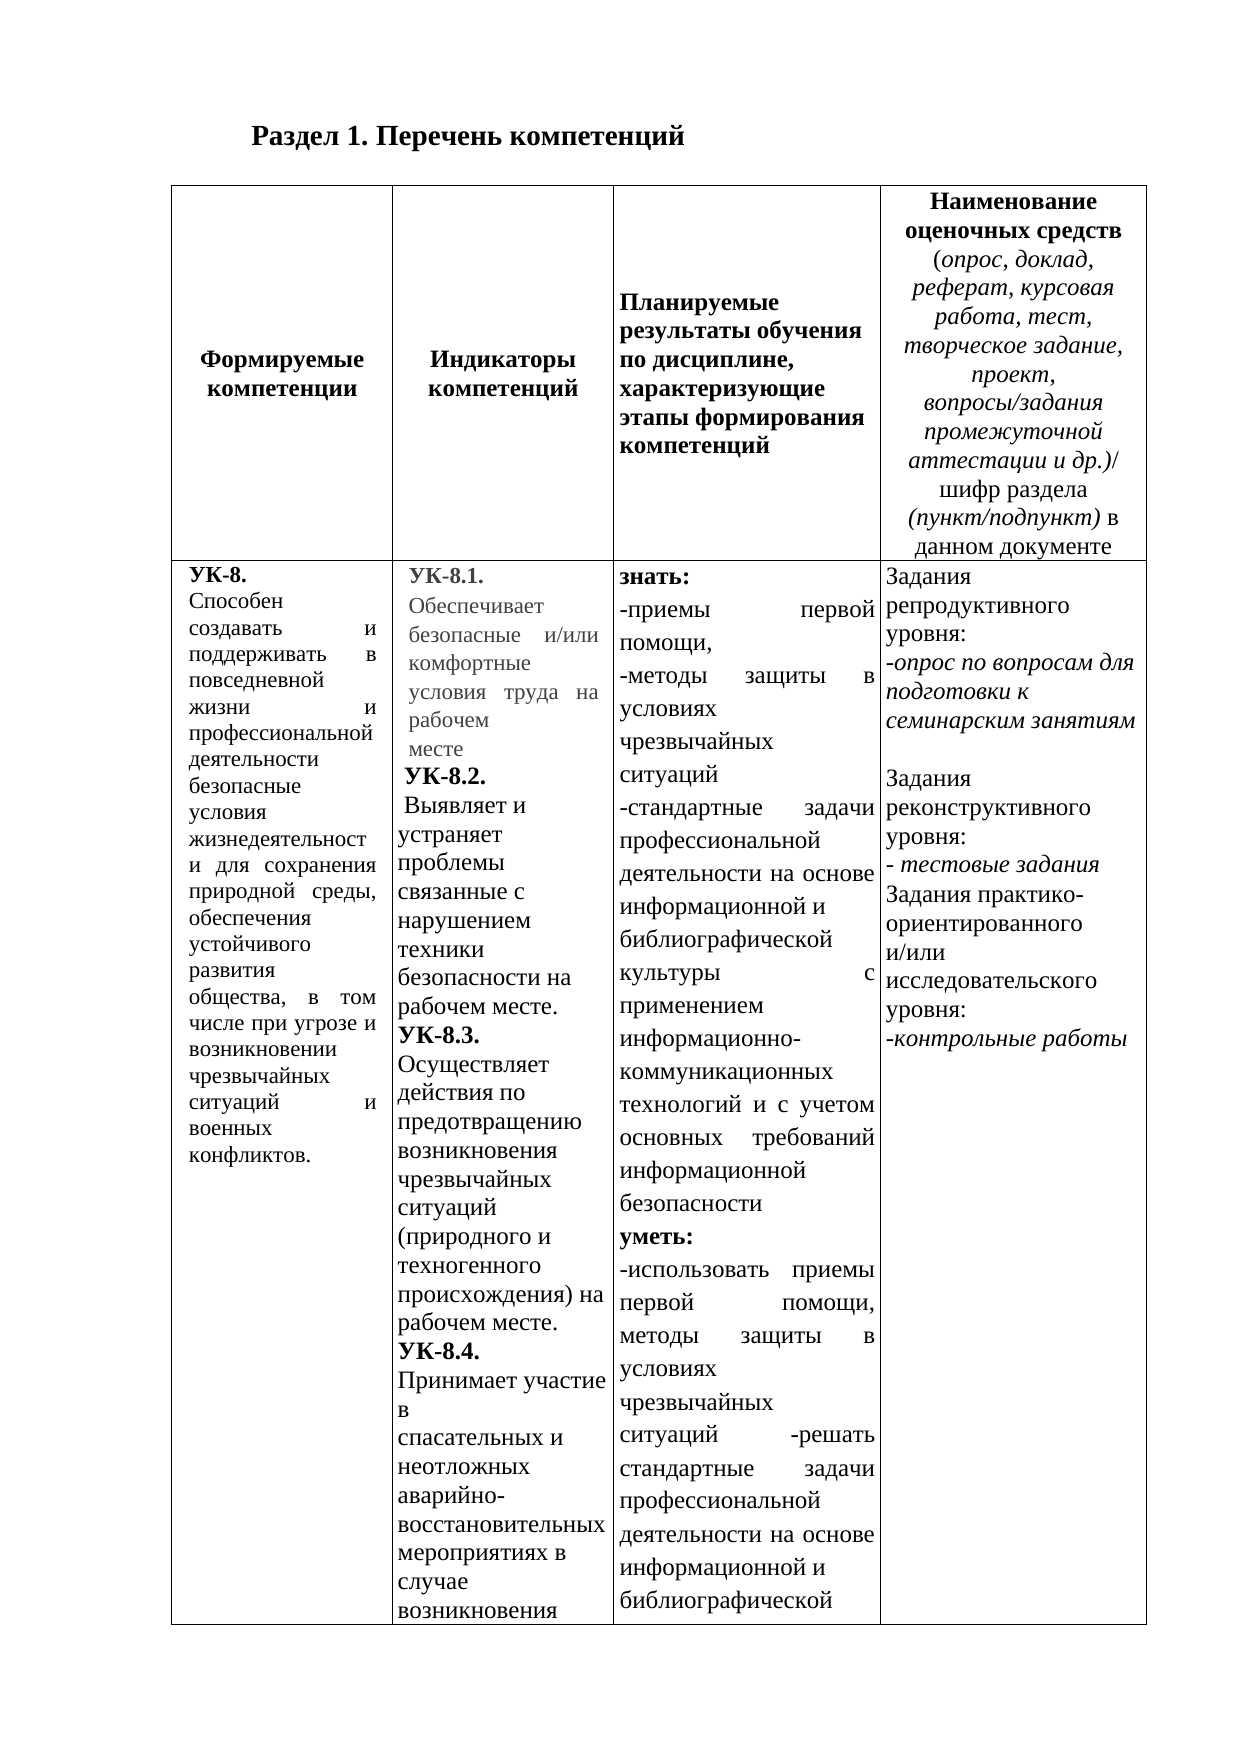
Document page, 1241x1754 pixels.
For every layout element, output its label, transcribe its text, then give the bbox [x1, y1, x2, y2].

table_cell Задания реконструктивного уровня: - тестовые задания [881, 762, 1146, 878]
text Раздел 1. Перечень компетенций [177, 118, 1152, 152]
table_header Наименование оценочных средств (опрос, доклад, реферат, курсовая работа, тест, творческое задание, проект, вопросы/задания промежуточной аттестации и др.)/ шифр раздела (пункт/подпункт) в данном документе [881, 186, 1146, 560]
table_header Индикаторы компетенций [393, 186, 613, 560]
table_cell знать: -приемы первой помощи, -методы защиты в условиях чрезвычайных ситуаций -стандартные задачи профессиональной деятельности на основе информационной и библиографической культуры с применением информационно- коммуникационных технологий и с учетом основных требований информационной безопасности уметь: -использовать приемы первой помощи, методы защиты в условиях чрезвычайных ситуаций -решать стандартные задачи профессиональной деятельности на основе информационной и библиографической культуры с применением информационно- коммуникационных технологий и с учетом основных требований информационной безопасности владеть: -использовать приемы первой помощи, методы защиты в условиях чрезвычайных ситуаций -способностью решать стандартные задачи профессиональной деятельности на основе информационной и библиографической культуры с применением информационно- коммуникационных технологий и с учетом основных требований информационной безопасности [614, 561, 880, 1624]
table_cell УК-8. Способен создавать и поддерживать в повседневной жизни и профессиональной деятельности безопасные условия жизнедеятельности для сохранения природной среды, обеспечения устойчивого развития общества, в том числе при угрозе и возникновении чрезвычайных ситуаций и военных конфликтов. [172, 561, 392, 1624]
table_header Формируемые компетенции [172, 186, 392, 560]
table_header Планируемые результаты обучения по дисциплине, характеризующие этапы формирования компетенций [614, 186, 880, 560]
table_cell Задания практико-ориентированного и/или исследовательского уровня: -контрольные работы [881, 878, 1146, 1624]
table_cell Задания репродуктивного уровня: -опрос по вопросам для подготовки к семинарским занятиям [881, 561, 1146, 762]
table_cell УК-8.1. Обеспечивает безопасные и/или комфортные условия труда на рабочем месте УК-8.2. Выявляет и устраняет проблемы связанные с нарушением техники безопасности на рабочем месте. УК-8.3. Осуществляет действия по предотвращению возникновения чрезвычайных ситуаций (природного и техногенного происхождения) на рабочем месте. УК-8.4. Принимает участие в спасательных и неотложных аварийно-восстановительных мероприятиях в случае возникновения чрезвычайных ситуаций [393, 561, 613, 1624]
